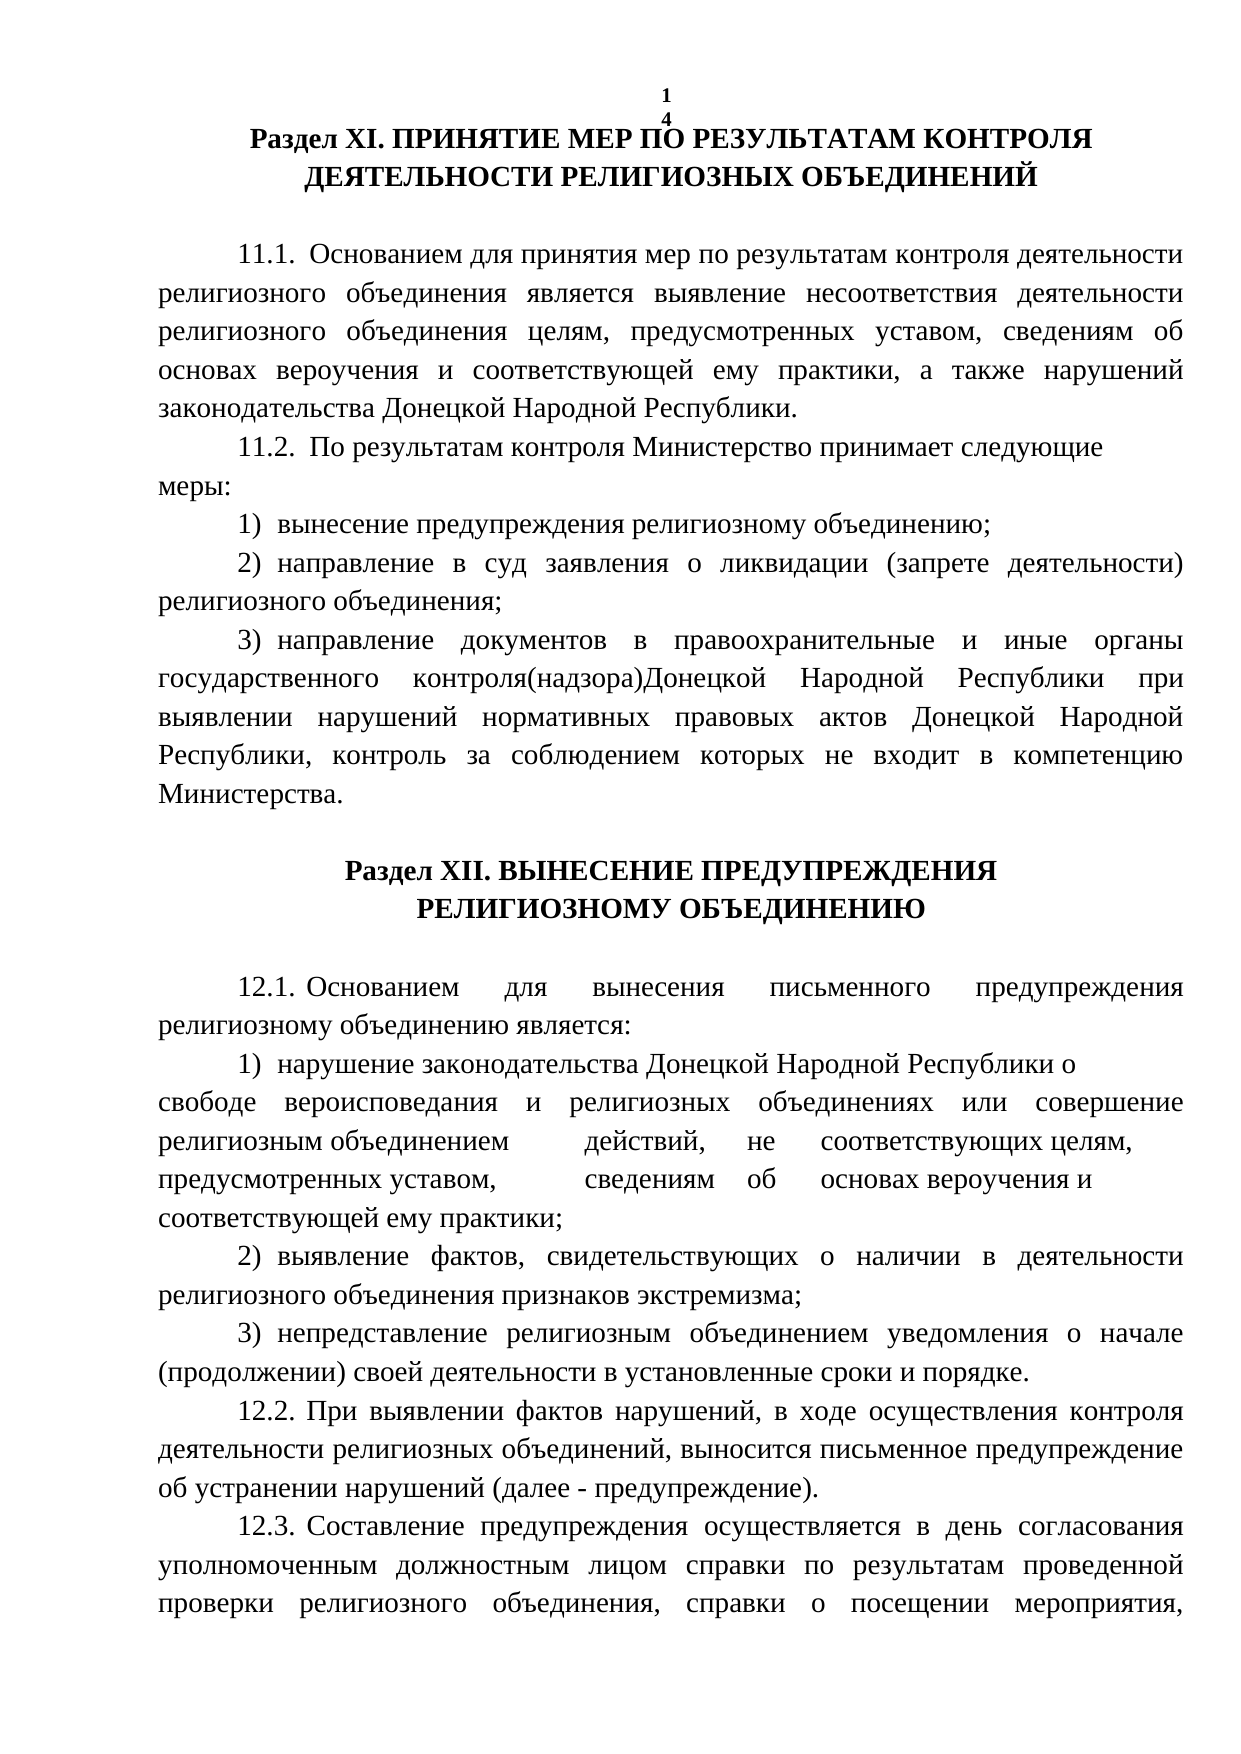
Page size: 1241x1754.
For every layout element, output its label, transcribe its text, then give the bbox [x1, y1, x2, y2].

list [158, 1508, 1184, 1619]
list По результатам контроля Министерство принимает следующие [158, 429, 1184, 463]
text свободе вероисповедания и религиозных объединениях или совершение религиозным объединением действий, не соответствующих целям, [158, 1084, 1184, 1156]
list непредставление религиозным объединением уведомления о начале (продолжении) своей деятельности в установленные сроки и порядке. [158, 1316, 1184, 1388]
list направление в суд заявления о ликвидации (запрете деятельности) религиозного объединения; [158, 545, 1184, 617]
text Раздел XII. ВЫНЕСЕНИЕ ПРЕДУПРЕЖДЕНИЯ РЕЛИГИОЗНОМУ ОБЪЕДИНЕНИЮ [158, 853, 1184, 925]
list Основанием для принятия мер по результатам контроля деятельности религиозного объединения является выявление несоответствия деятельности религиозного объединения целям, предусмотренных уставом, сведениям об основах вероучения и соответствующей ему практики, а также нарушений законодательства Донецкой Народной Республики. [158, 236, 1184, 424]
list При выявлении фактов нарушений, в ходе осуществления контроля деятельности религиозных объединений, выносится письменное предупреждение об устранении нарушений (далее - предупреждение). [158, 1393, 1184, 1503]
list вынесение предупреждения религиозному объединению; [158, 506, 1184, 540]
text Раздел XI. ПРИНЯТИЕ МЕР ПО РЕЗУЛЬТАТАМ КОНТРОЛЯ ДЕЯТЕЛЬНОСТИ РЕЛИГИОЗНЫХ ОБЪЕДИНЕНИЙ [158, 121, 1184, 193]
text предусмотренных уставом, сведениям об основах вероучения и [158, 1161, 1184, 1195]
list выявление фактов, свидетельствующих о наличии в деятельности религиозного объединения признаков экстремизма; [158, 1238, 1184, 1311]
text меры: [158, 468, 1184, 501]
list нарушение законодательства Донецкой Народной Республики о [158, 1046, 1184, 1079]
list Основанием для вынесения письменного предупреждения религиозному объединению является: [158, 969, 1184, 1041]
text соответствующей ему практики; [158, 1200, 1184, 1233]
list направление документов в правоохранительные и иные органы государственного контроля(надзора)Донецкой Народной Республики при выявлении нарушений нормативных правовых актов Донецкой Народной Республики, контроль за соблюдением которых не входит в компетенцию Министерства. [158, 622, 1184, 809]
